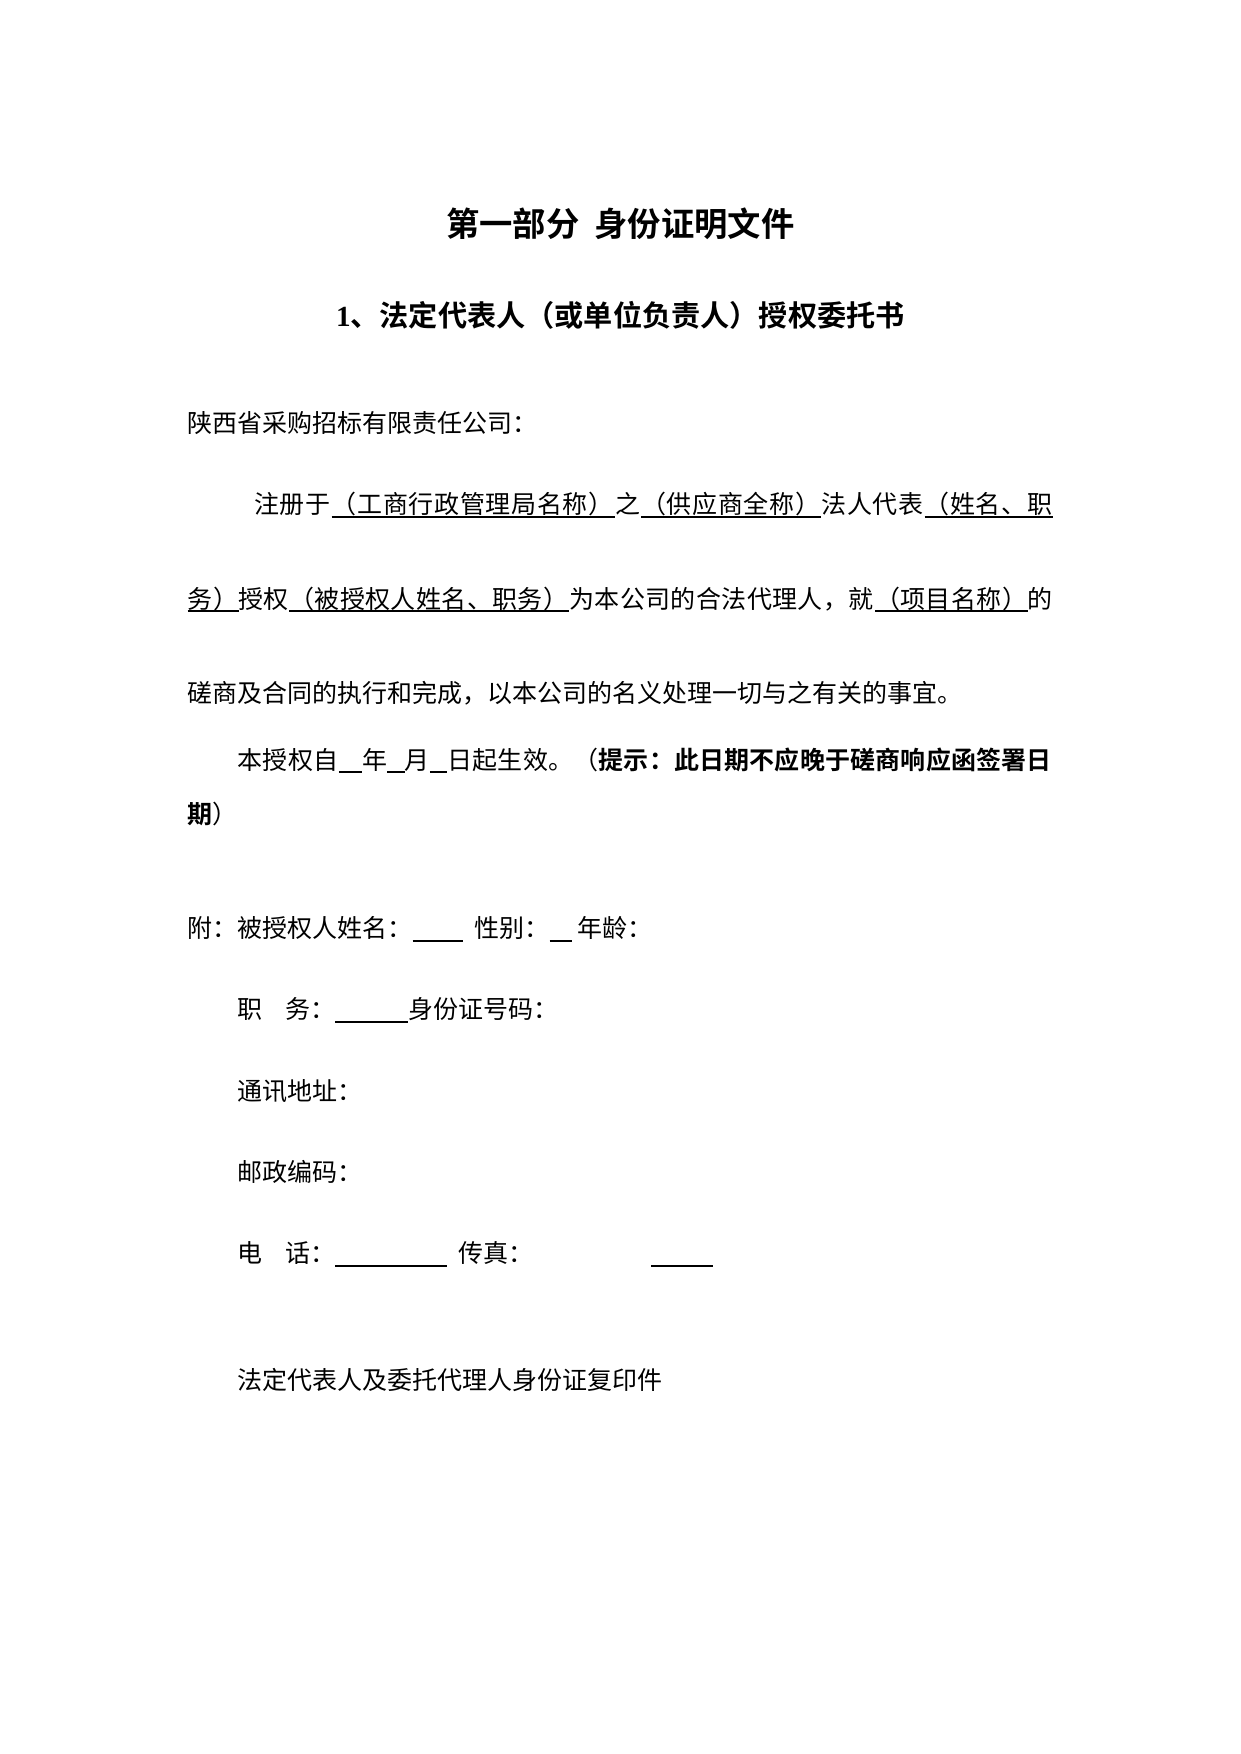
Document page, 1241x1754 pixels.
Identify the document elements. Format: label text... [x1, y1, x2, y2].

text 1、法定代表人（或单位负责人）授权委托书 [187, 281, 1053, 346]
text 陕西省采购招标有限责任公司： [187, 389, 1053, 454]
text 注册于（工商行政管理局名称）之（供应商全称）法人代表（姓名、职务）授权（被授权人姓名、职务）为本公司的合法代理人，就（项目名称）的磋商及合同的执行和完成，以本公司的名义处理一切与之有关的事宜。 [187, 471, 1053, 724]
text 附：被授权人姓名： 性别： 年龄： [187, 894, 1053, 959]
text 职 务： 身份证号码： [187, 976, 1053, 1041]
text 邮政编码： [187, 1138, 1053, 1203]
text 通讯地址： [187, 1057, 1053, 1122]
text 法定代表人及委托代理人身份证复印件 [187, 1346, 1053, 1411]
text 本授权自 年 月 日起生效。（提示：此日期不应晚于磋商响应函签署日期） [187, 740, 1053, 831]
text 电 话： 传真： [187, 1219, 1053, 1284]
text 第一部分 身份证明文件 [187, 189, 1053, 254]
